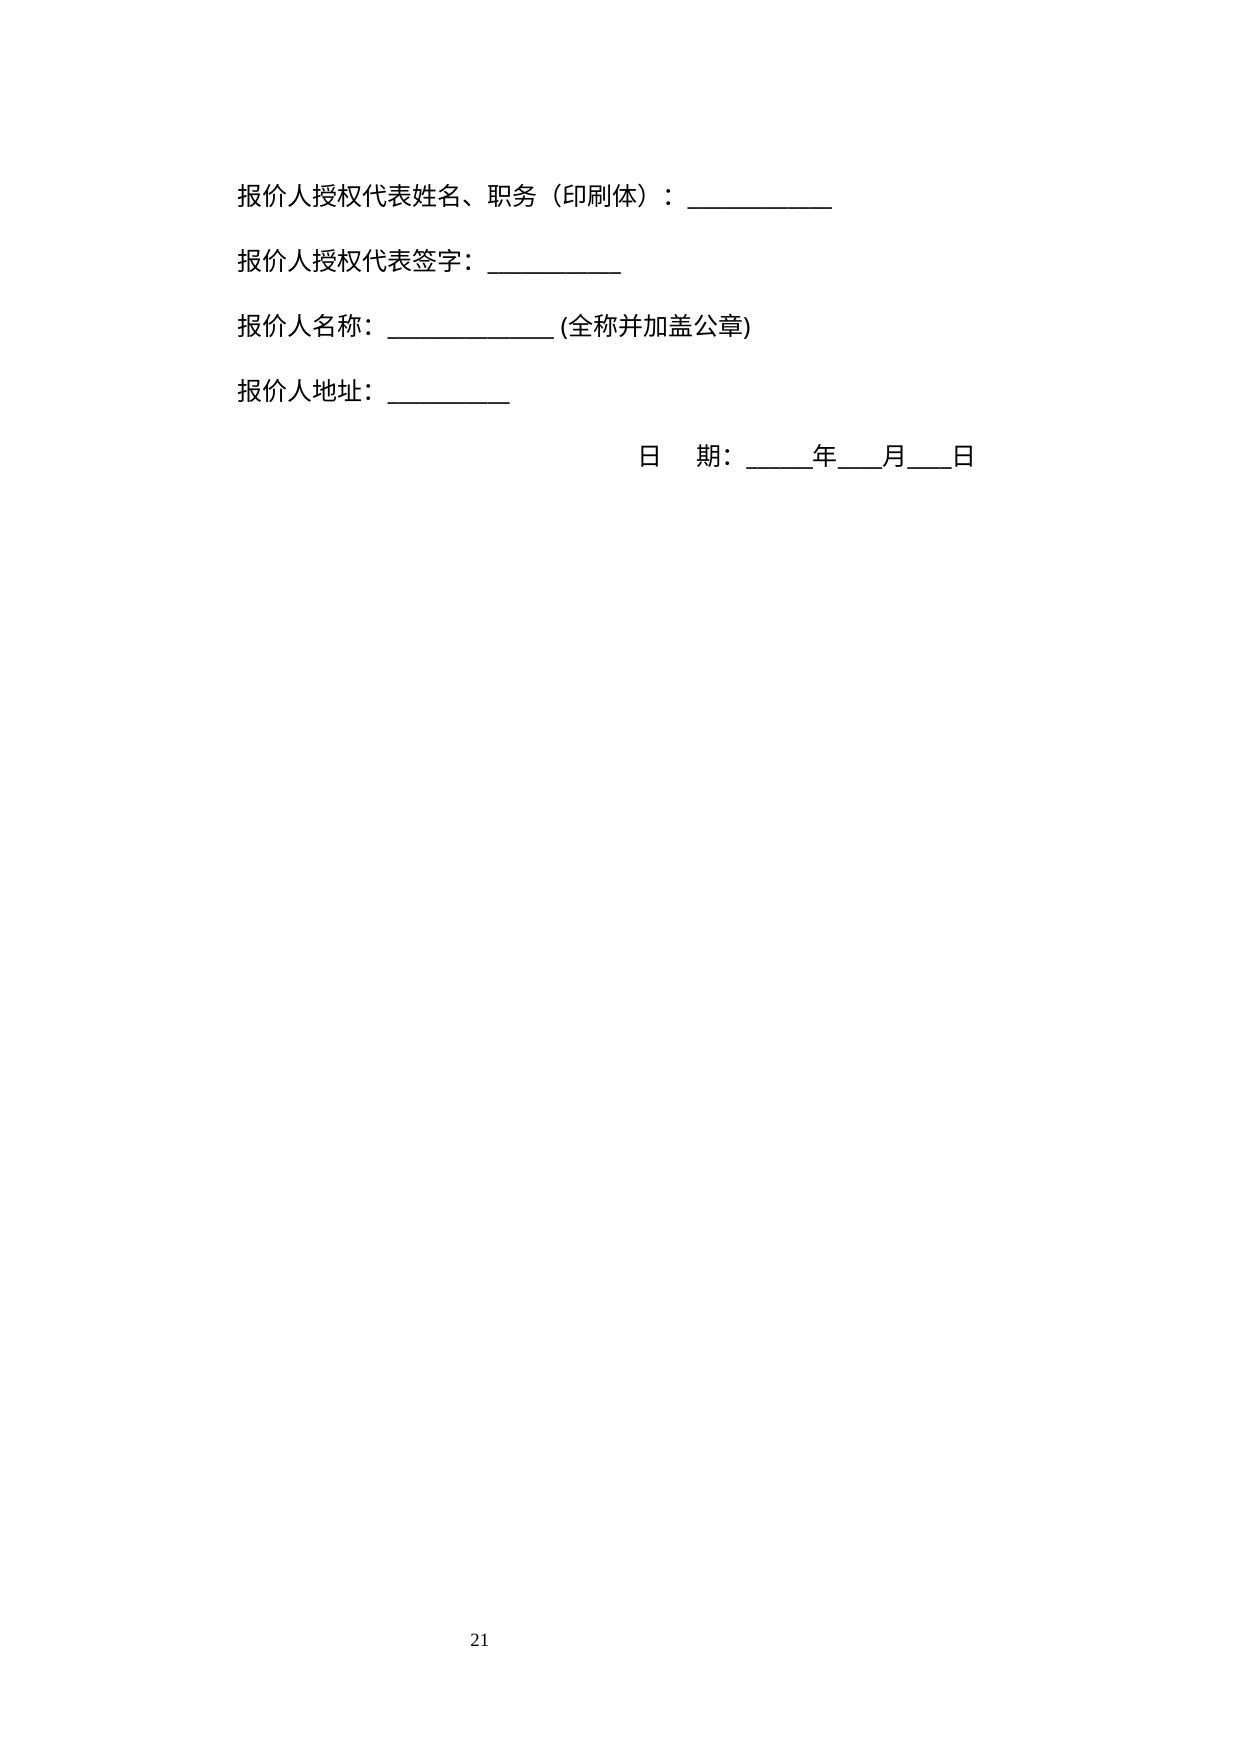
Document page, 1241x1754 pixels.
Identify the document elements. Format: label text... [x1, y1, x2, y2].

text 日 期：______年____月____日 [187, 422, 1053, 487]
text 报价人名称：_______________ (全称并加盖公章) [187, 292, 1053, 357]
text 报价人授权代表签字：____________ [187, 227, 1053, 292]
text 报价人地址：___________ [187, 357, 1053, 422]
text 报价人授权代表姓名、职务（印刷体）：_____________ [187, 162, 1053, 227]
